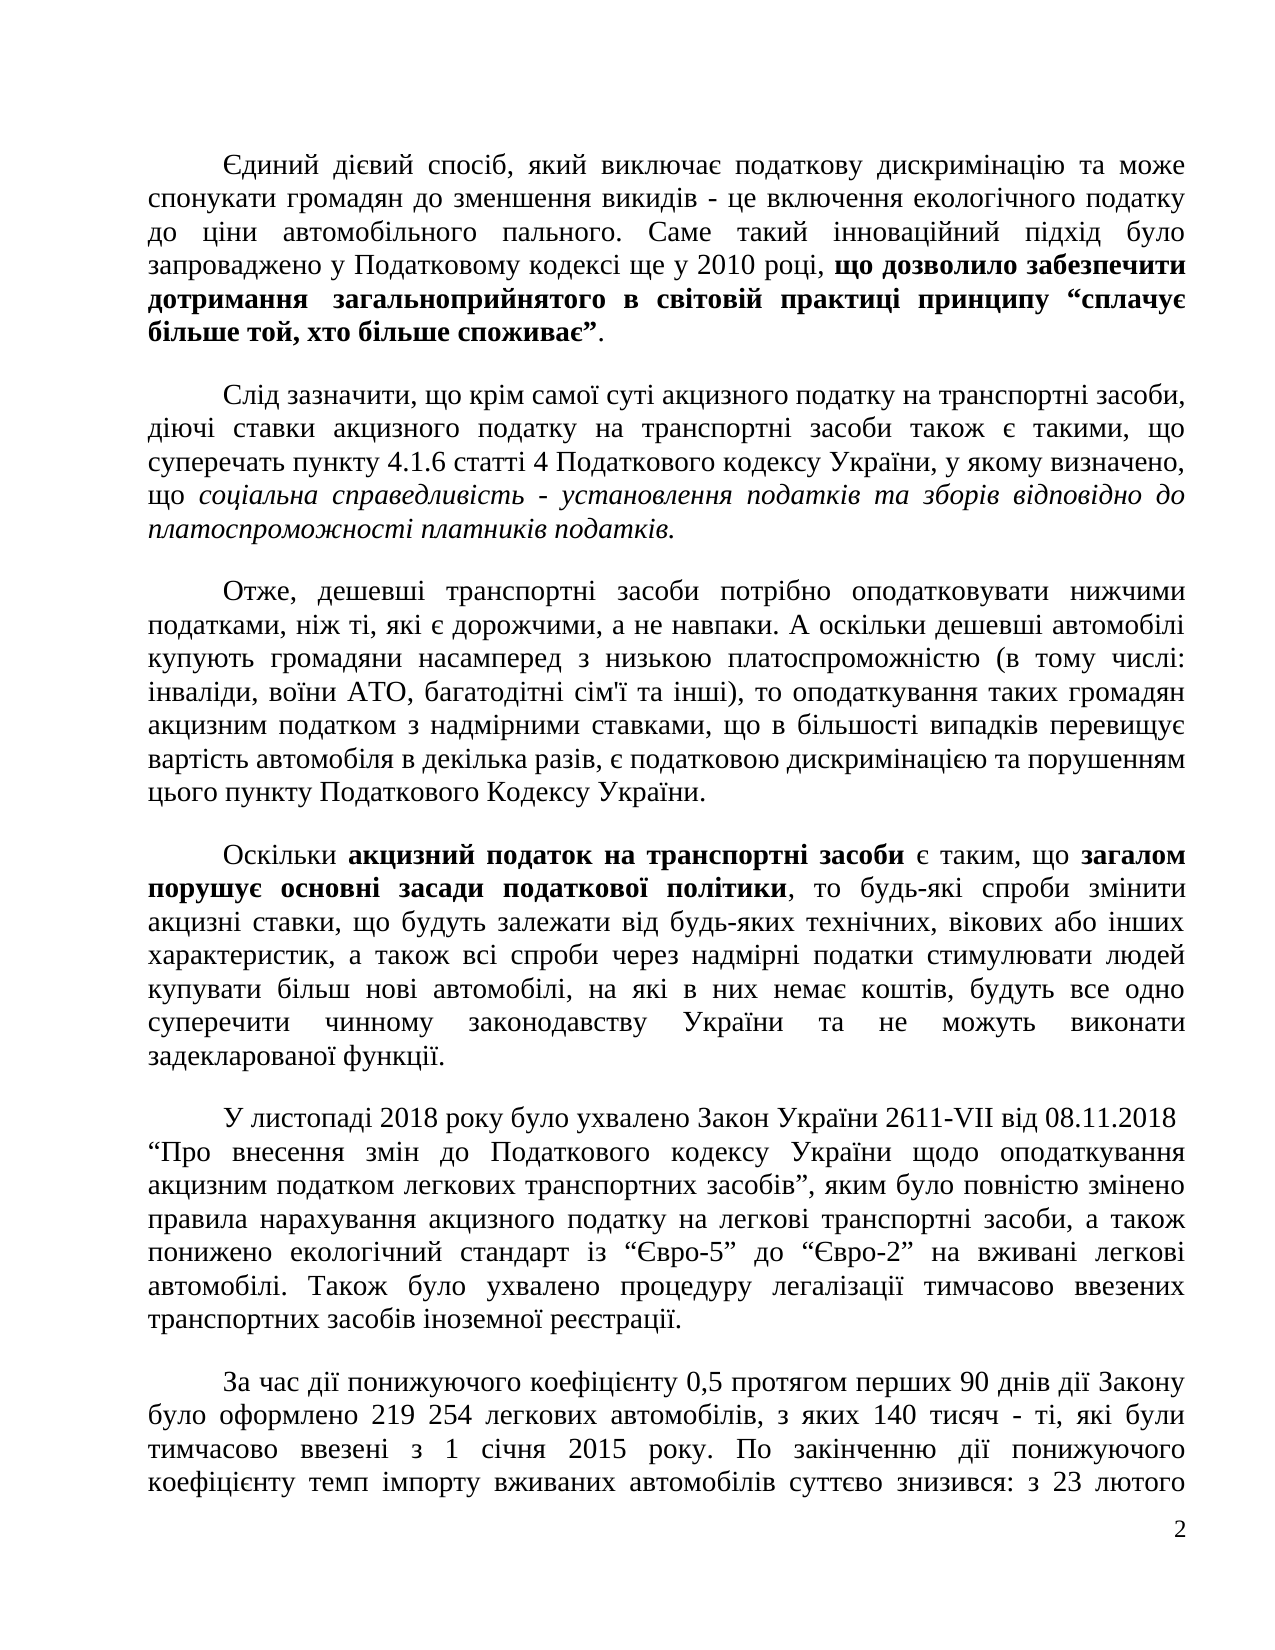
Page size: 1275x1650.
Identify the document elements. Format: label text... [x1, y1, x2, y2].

text Слід зазначити, що крім самої суті акцизного податку на транспортні засоби, діючі ставки акцизного податку на транспортні засоби також є такими, що суперечать пункту 4.1.6 статті 4 Податкового кодексу України, у якому визначено, що соціальна справедливість - установлення податків та зборів відповідно до платоспроможності платників податків. [148, 377, 1186, 544]
text Оскільки акцизний податок на транспортні засоби є таким, що загалом порушує основні засади податкової політики, то будь-які спроби змінити акцизні ставки, що будуть залежати від будь-яких технічних, вікових або інших характеристик, а також всі спроби через надмірні податки стимулювати людей купувати більш нові автомобілі, на які в них немає коштів, будуть все одно суперечити чинному законодавству України та не можуть виконати задекларованої функції. [148, 837, 1186, 1072]
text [148, 1364, 1186, 1498]
text Отже, дешевші транспортні засоби потрібно оподатковувати нижчими податками, ніж ті, які є дорожчими, а не навпаки. А оскільки дешевші автомобілі купують громадяни насамперед з низькою платоспроможністю (в тому числі: інваліди, воїни АТО, багатодітні сім'ї та інші), то оподаткування таких громадян акцизним податком з надмірними ставками, що в більшості випадків перевищує вартість автомобіля в декілька разів, є податковою дискримінацією та порушенням цього пункту Податкового Кодексу України. [148, 573, 1186, 808]
text У листопаді 2018 року було ухвалено Закон України 2611-VII від 08.11.2018 “Про внесення змін до Податкового кодексу України щодо оподаткування акцизним податком легкових транспортних засобів”, яким було повністю змінено правила нарахування акцизного податку на легкові транспортні засоби, а також понижено екологічний стандарт із “Євро-5” до “Євро-2” на вживані легкові автомобілі. Також було ухвалено процедуру легалізації тимчасово ввезених транспортних засобів іноземної реєстрації. [148, 1100, 1186, 1335]
text Єдиний дієвий спосіб, який виключає податкову дискримінацію та може спонукати громадян до зменшення викидів - це включення екологічного податку до ціни автомобільного пального. Саме такий інноваційний підхід було запроваджено у Податковому кодексі ще у 2010 році, що дозволило забезпечити дотримання загальноприйнятого в світовій практиці принципу “сплачує більше той, хто більше споживає”. [148, 147, 1186, 348]
